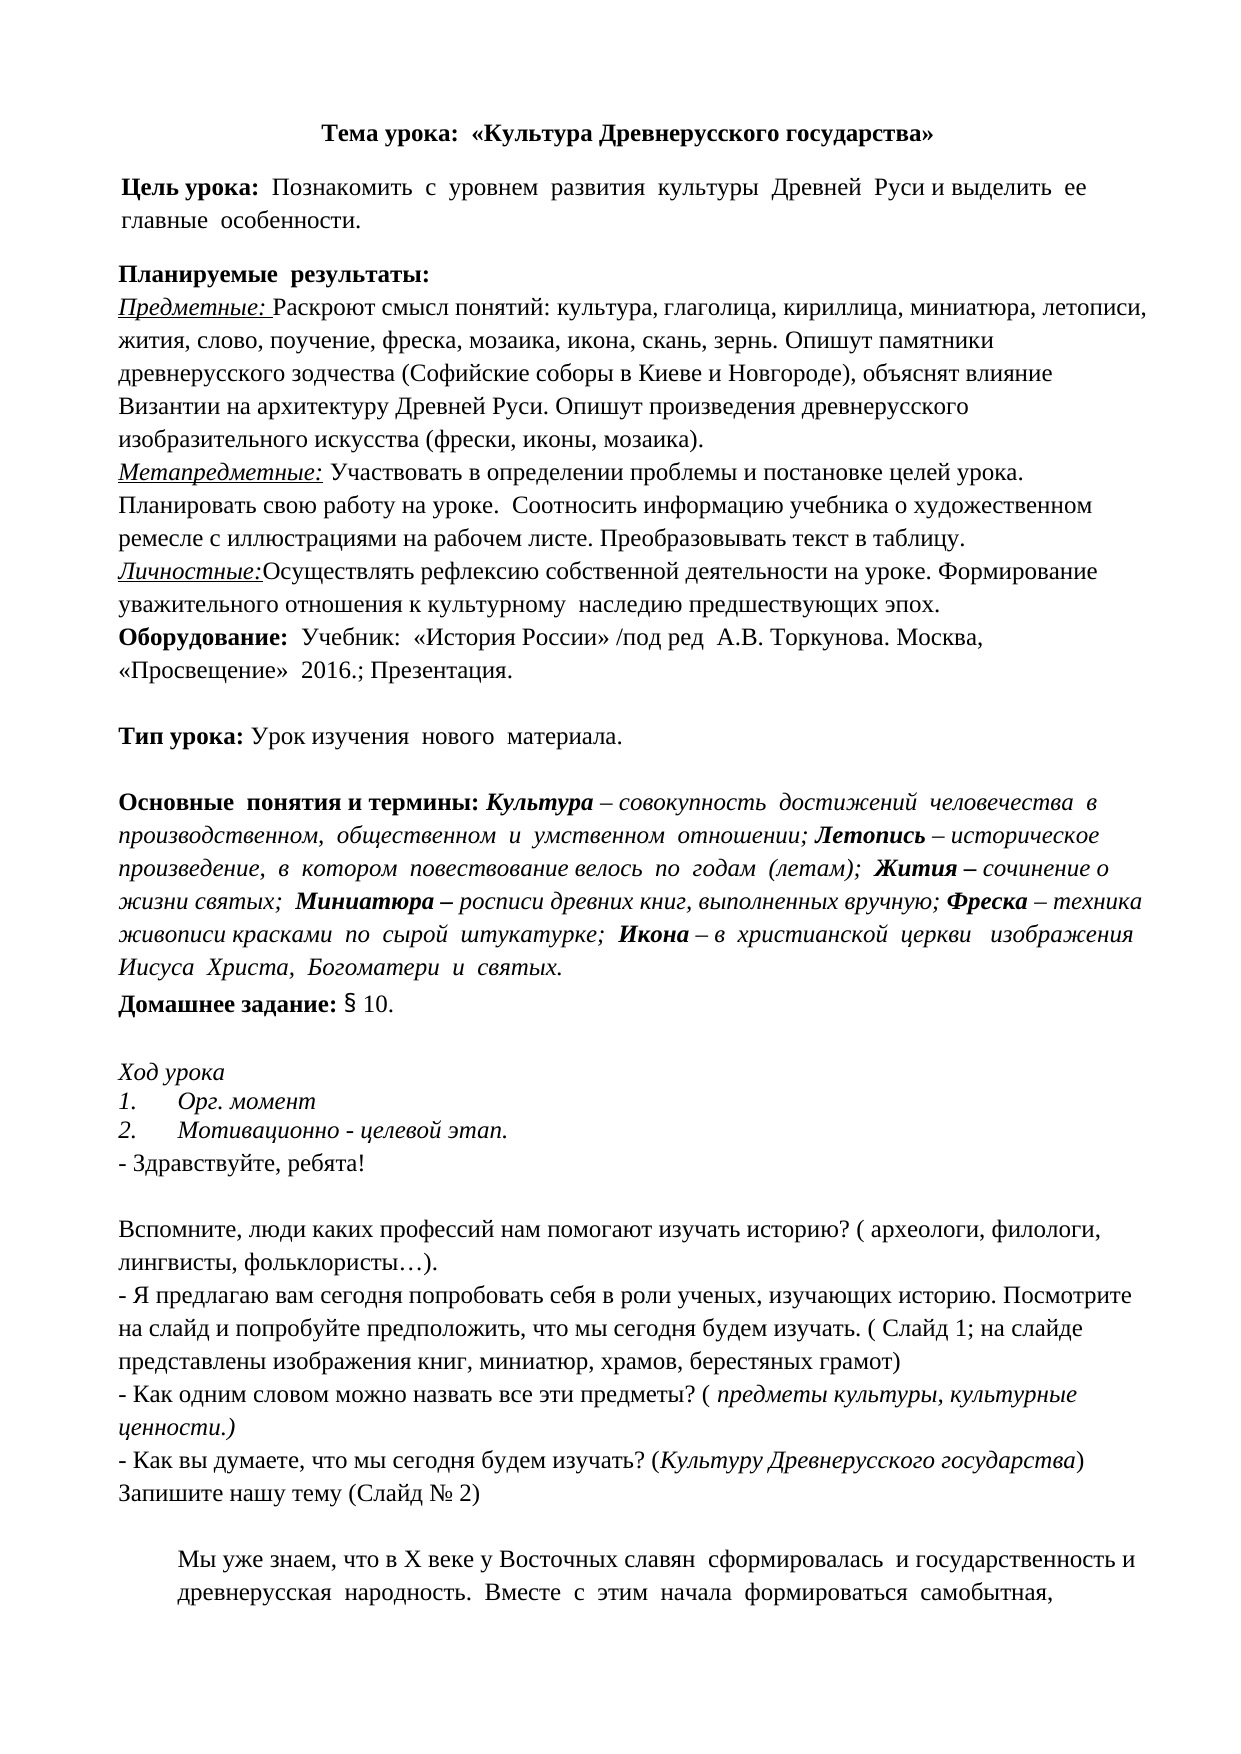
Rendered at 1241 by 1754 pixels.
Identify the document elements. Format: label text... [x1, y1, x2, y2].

text - Как одним словом можно назвать все эти предметы? ( предметы культуры, культурные ценности.) [118, 1379, 1152, 1441]
text Предметные: Раскроют смысл понятий: культура, глаголица, кириллица, миниатюра, летописи, жития, слово, поучение, фреска, мозаика, икона, скань, зернь. Опишут памятники древнерусского зодчества (Софийские соборы в Киеве и Новгороде), объяснят влияние Византии на архитектуру Древней Руси. Опишут произведения древнерусского изобразительного искусства (фрески, иконы, мозаика). [118, 292, 1152, 453]
text - Я предлагаю вам сегодня попробовать себя в роли ученых, изучающих историю. Посмотрите на слайд и попробуйте предположить, что мы сегодня будем изучать. ( Слайд 1; на слайде представлены изображения книг, миниатюр, храмов, берестяных грамот) [118, 1280, 1152, 1375]
text Тема урока: «Культура Древнерусского государства» [121, 118, 1152, 147]
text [177, 1544, 1152, 1606]
text Цель урока: Познакомить с уровнем развития культуры Древней Руси и выделить ее главные особенности. [121, 172, 1152, 234]
text Основные понятия и термины: Культура – совокупность достижений человечества в производственном, общественном и умственном отношении; Летопись – историческое произведение, в котором повествование велось по годам (летам); Жития – сочинение о жизни святых; Миниатюра – росписи древних книг, выполненных вручную; Фреска – техника живописи красками по сырой штукатурке; Икона – в христианской церкви изображения Иисуса Христа, Богоматери и святых. [118, 787, 1152, 981]
text Оборудование: Учебник: «История России» /под ред А.В. Торкунова. Москва, «Просвещение» 2016.; Презентация. [118, 622, 1152, 684]
text 2. Мотивационно - целевой этап. [118, 1115, 1152, 1144]
text Запишите нашу тему (Слайд № 2) [118, 1478, 1152, 1507]
text Личностные:Осуществлять рефлексию собственной деятельности на уроке. Формирование уважительного отношения к культурному наследию предшествующих эпох. [118, 556, 1152, 618]
text - Как вы думаете, что мы сегодня будем изучать? (Культуру Древнерусского государства) [118, 1445, 1152, 1474]
text Вспомните, люди каких профессий нам помогают изучать историю? ( археологи, филологи, лингвисты, фольклористы…). [118, 1214, 1152, 1276]
text Тип урока: Урок изучения нового материала. [118, 721, 1152, 750]
text Метапредметные: Участвовать в определении проблемы и постановке целей урока. Планировать свою работу на уроке. Соотносить информацию учебника о художественном ремесле с иллюстрациями на рабочем листе. Преобразовывать текст в таблицу. [118, 457, 1152, 552]
text - Здравствуйте, ребята! [118, 1148, 1152, 1177]
text Ход урока [118, 1057, 1152, 1086]
text Домашнее задание: § 10. [118, 985, 1152, 1019]
text Планируемые результаты: [118, 259, 1152, 288]
text 1. Орг. момент [118, 1086, 1152, 1115]
